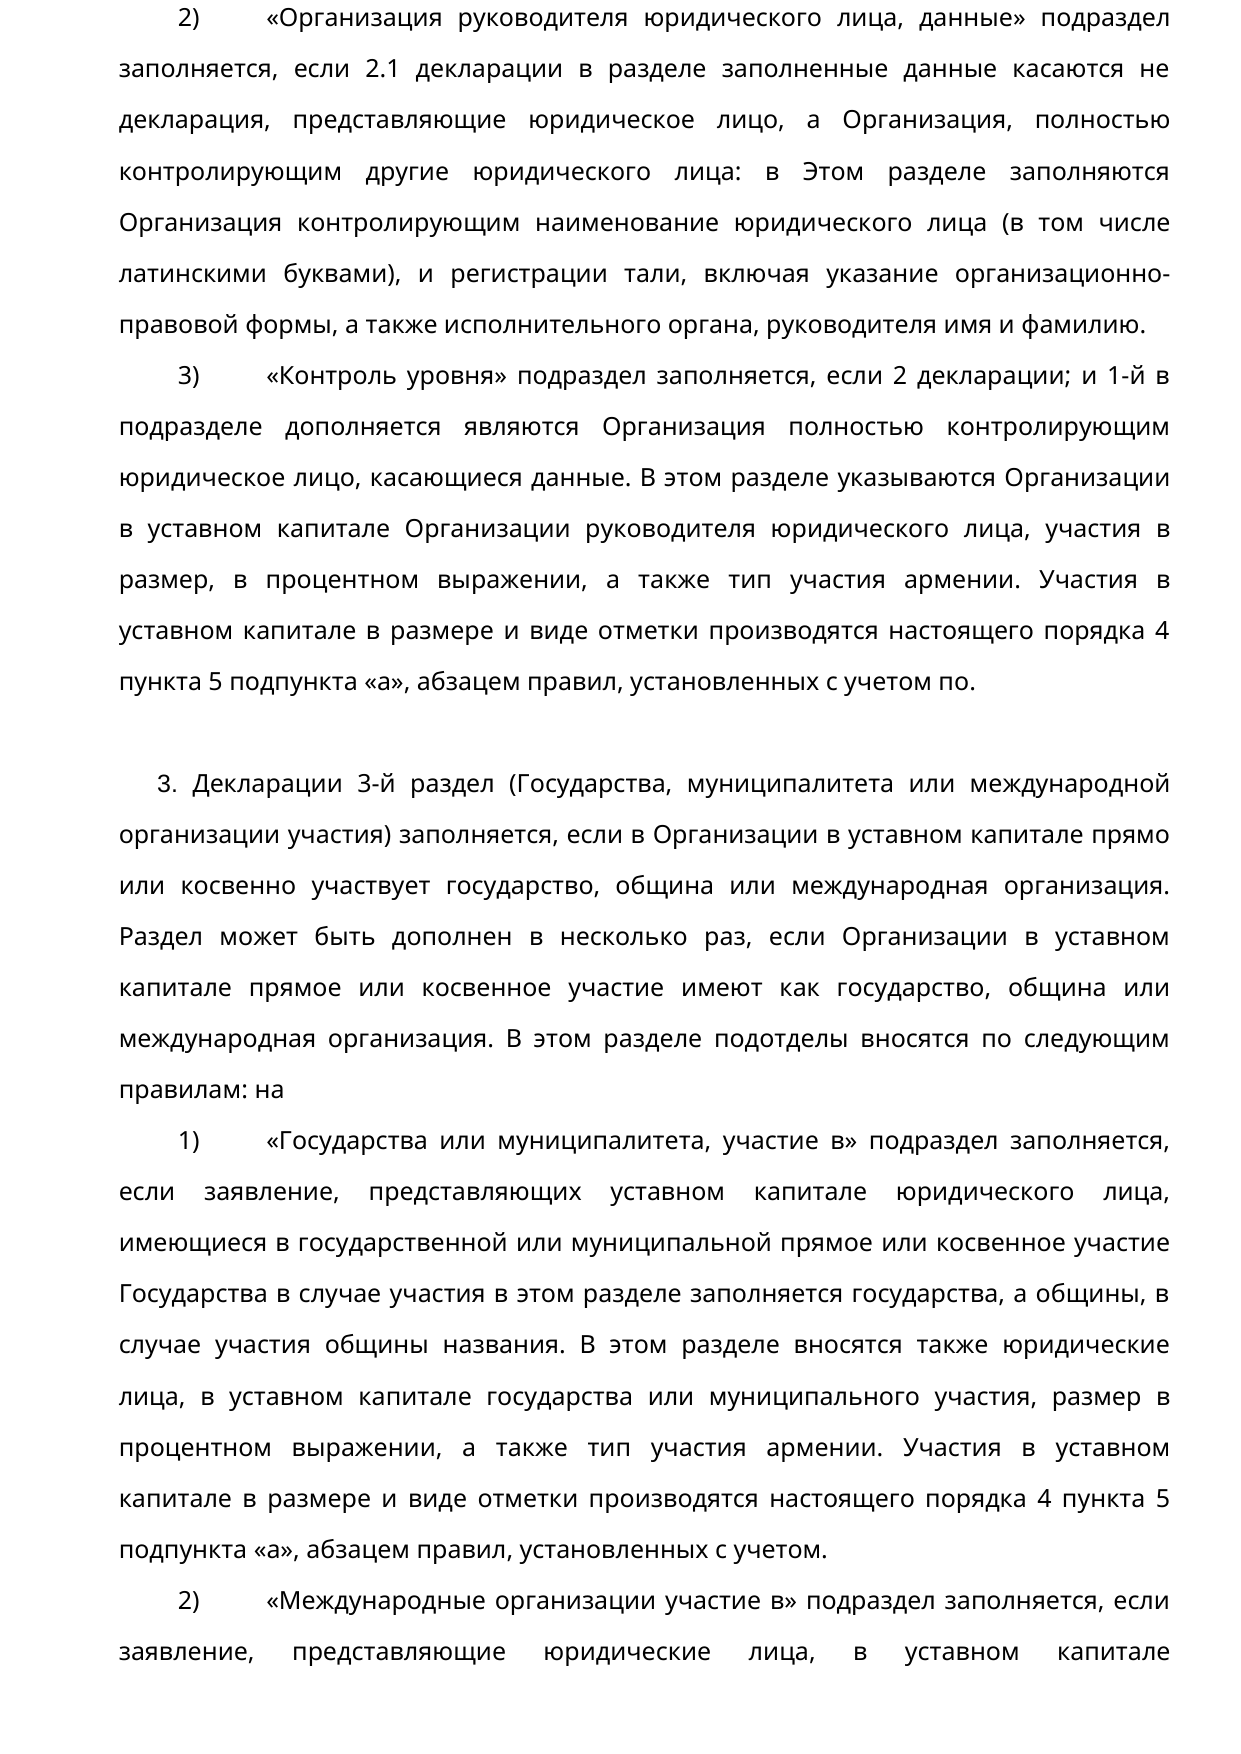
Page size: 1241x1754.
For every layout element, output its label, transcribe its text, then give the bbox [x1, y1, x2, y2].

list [118, 1582, 1171, 1667]
list «Организация руководителя юридического лица, данные» подраздел заполняется, если 2.1 декларации в разделе заполненные данные касаются не декларация, представляющие юридическое лицо, а Организация, полностью контролирующим другие юридического лица: в Этом разделе заполняются Организация контролирующим наименование юридического лица (в том числе латинскими буквами), и регистрации тали, включая указание организационно-правовой формы, а также исполнительного органа, руководителя имя и фамилию. [118, 0, 1171, 340]
list Декларации 3-й раздел (Государства, муниципалитета или международной организации участия) заполняется, если в Организации в уставном капитале прямо или косвенно участвует государство, община или международная организация. Раздел может быть дополнен в несколько раз, если Организации в уставном капитале прямое или косвенное участие имеют как государство, община или международная организация. В этом разделе подотделы вносятся по следующим правилам: на [118, 766, 1171, 1106]
list «Контроль уровня» подраздел заполняется, если 2 декларации; и 1-й в подразделе дополняется являются Организация полностью контролирующим юридическое лицо, касающиеся данные. В этом разделе указываются Организации в уставном капитале Организации руководителя юридического лица, участия в размер, в процентном выражении, а также тип участия армении. Участия в уставном капитале в размере и виде отметки производятся настоящего порядка 4 пункта 5 подпункта «а», абзацем правил, установленных с учетом по. [118, 357, 1171, 698]
list «Государства или муниципалитета, участие в» подраздел заполняется, если заявление, представляющих уставном капитале юридического лица, имеющиеся в государственной или муниципальной прямое или косвенное участие Государства в случае участия в этом разделе заполняется государства, а общины, в случае участия общины названия. В этом разделе вносятся также юридические лица, в уставном капитале государства или муниципального участия, размер в процентном выражении, а также тип участия армении. Участия в уставном капитале в размере и виде отметки производятся настоящего порядка 4 пункта 5 подпункта «а», абзацем правил, установленных с учетом. [118, 1123, 1171, 1565]
